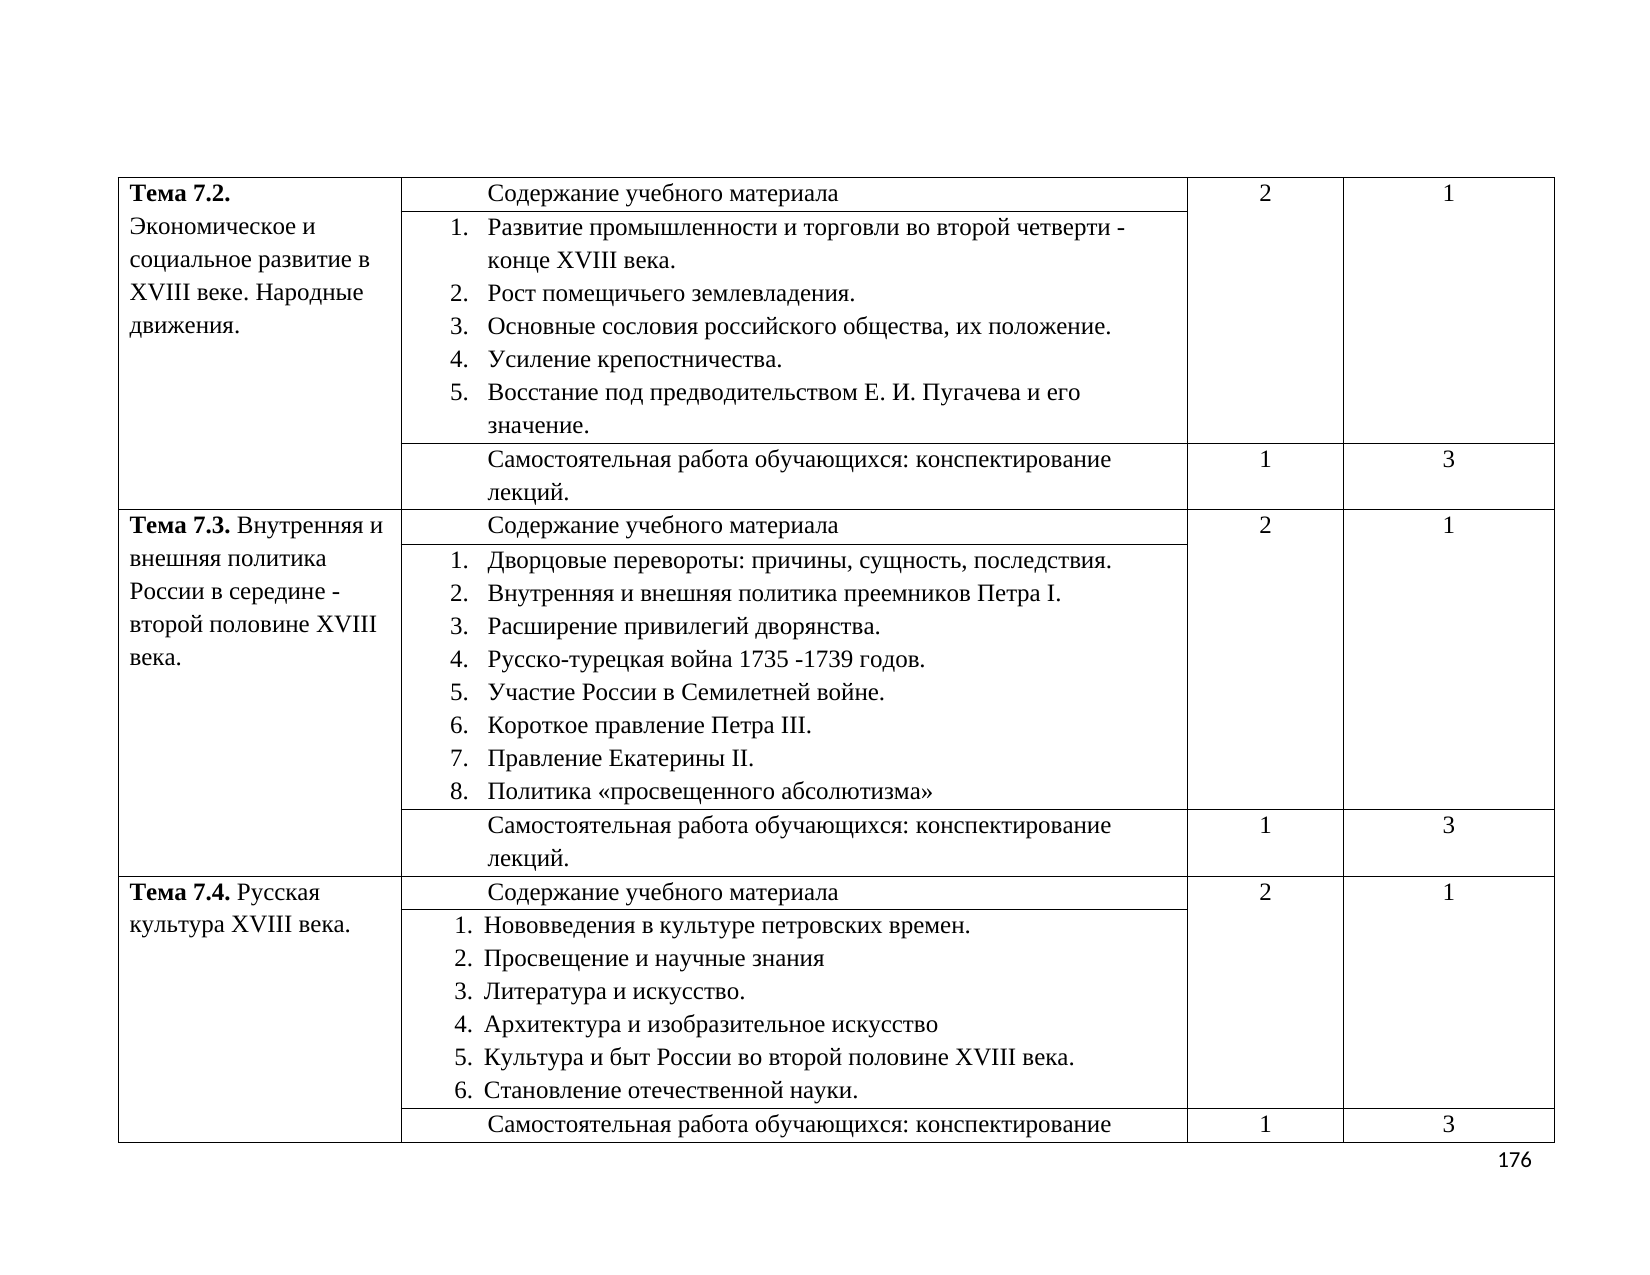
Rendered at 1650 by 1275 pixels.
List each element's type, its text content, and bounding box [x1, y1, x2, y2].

table_cell 1 [1344, 178, 1554, 443]
table_cell 2 [1188, 877, 1343, 1108]
table_cell Тема 7.2. Экономическое и социальное развитие в XVIII веке. Народные движения. [119, 178, 401, 509]
table_cell Самостоятельная работа обучающихся: конспектирование лекций. [402, 810, 1187, 876]
table_cell 1 [1344, 877, 1554, 1108]
table_cell Развитие промышленности и торговли во второй четверти - конце ХVIII века. Рост помещичьего землевладения. Основные сословия российского общества, их положение. Усиление крепостничества. Восстание под предводительством Е. И. Пугачева и его значение. [402, 212, 1187, 443]
table_cell Нововведения в культуре петровских времен. Просвещение и научные знания Литература и искусство. Архитектура и изобразительное искусство Культура и быт России во второй половине XVIII века. Становление отечественной науки. [402, 910, 1187, 1108]
table_cell Содержание учебного материала [402, 877, 1187, 909]
table_cell 1 [1188, 444, 1343, 509]
table_cell 2 [1188, 510, 1343, 809]
table_cell Тема 7.3. Внутренняя и внешняя политика России в середине - второй половине XVIII века. [119, 510, 401, 876]
table_cell 3 [1344, 1109, 1554, 1142]
table_cell 1 [1344, 510, 1554, 809]
table_cell 1 [1188, 810, 1343, 876]
table_cell Самостоятельная работа обучающихся: конспектирование лекций. [402, 444, 1187, 509]
table_cell Дворцовые перевороты: причины, сущность, последствия. Внутренняя и внешняя политика преемников Петра I. Расширение привилегий дворянства. Русско-турецкая война 1735 -1739 годов. Участие России в Семилетней войне. Короткое правление Петра III. Правление Екатерины II. Политика «просвещенного абсолютизма» [402, 545, 1187, 809]
table_cell Содержание учебного материала [402, 178, 1187, 211]
table_cell 1 [1188, 1109, 1343, 1142]
table_cell Содержание учебного материала [402, 510, 1187, 544]
table_cell 3 [1344, 444, 1554, 509]
table_cell Тема 7.4. Русская культура XVIII века. [119, 877, 401, 1142]
table_cell 2 [1188, 178, 1343, 443]
table_cell 3 [1344, 810, 1554, 876]
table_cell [402, 1109, 1187, 1142]
